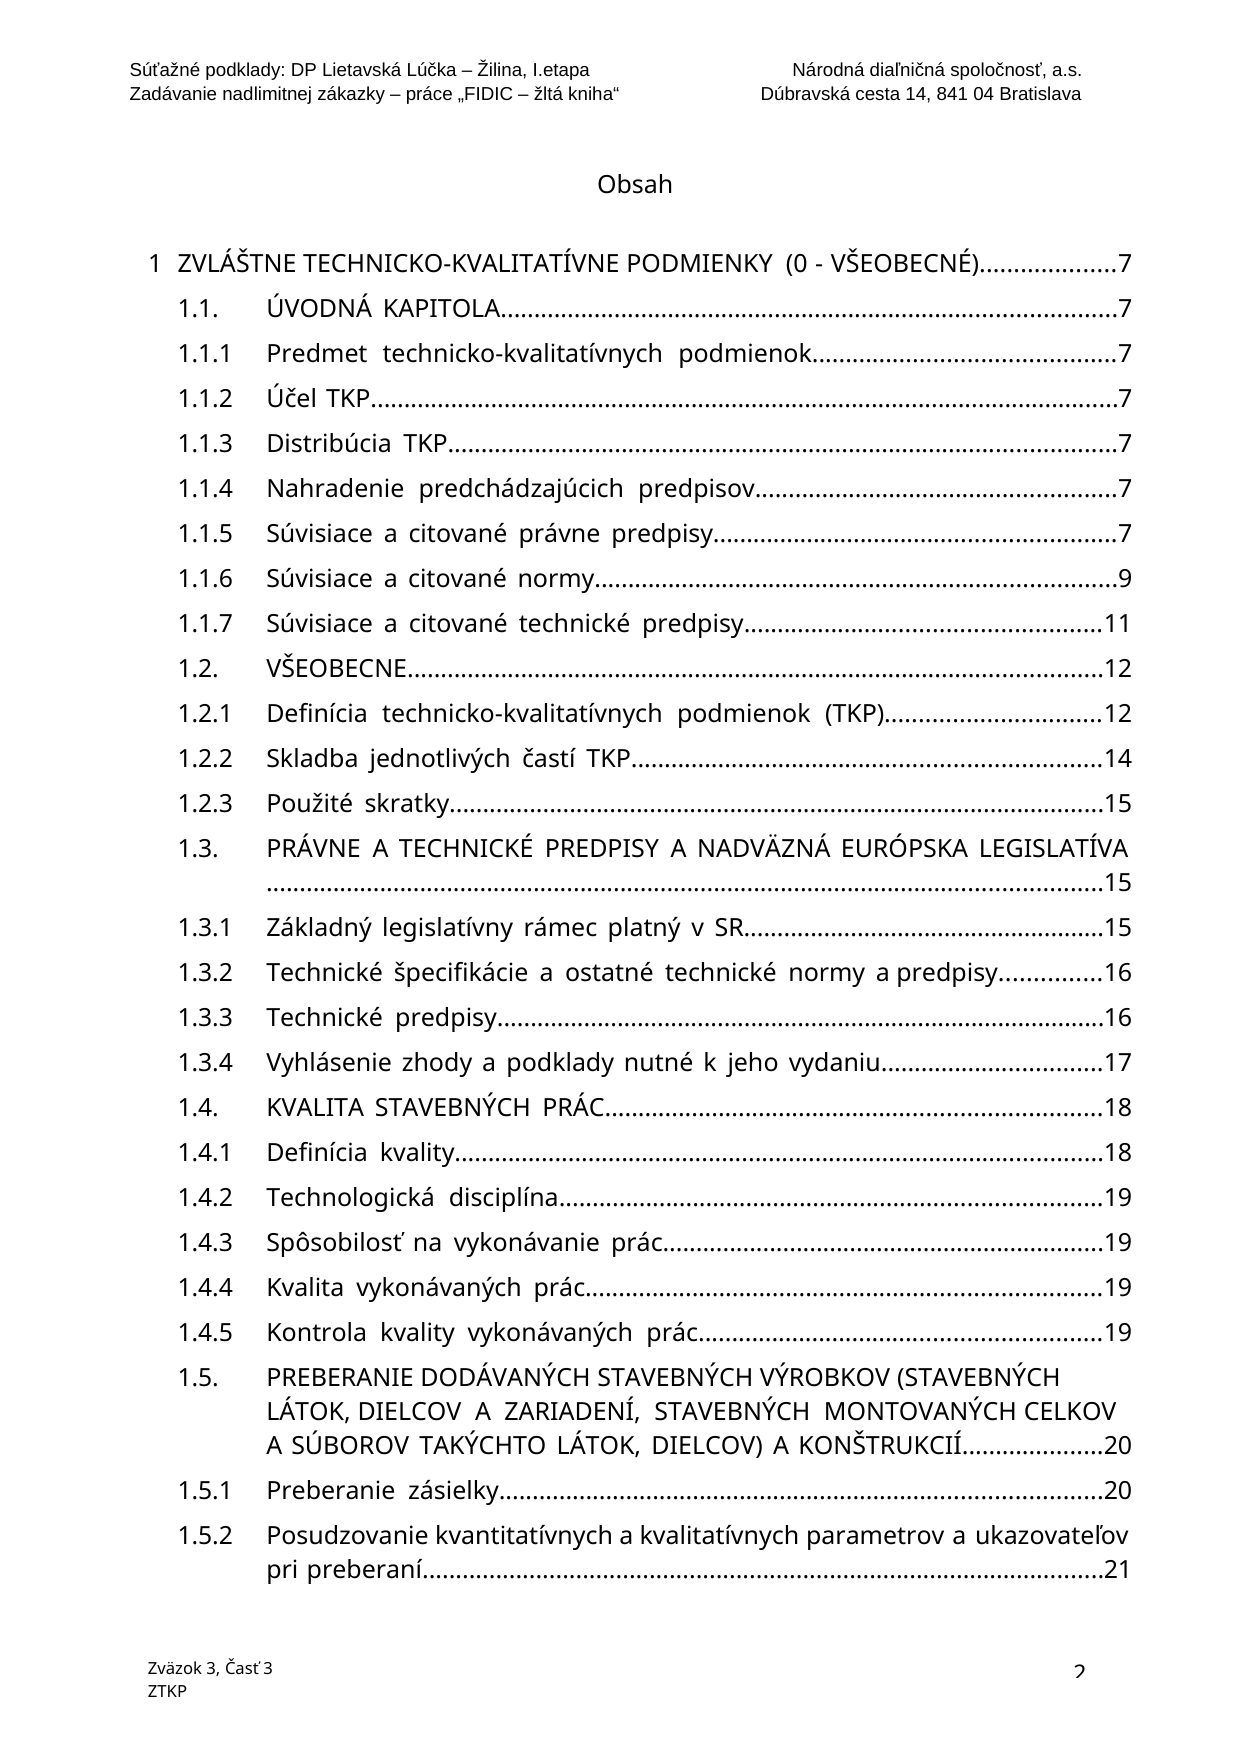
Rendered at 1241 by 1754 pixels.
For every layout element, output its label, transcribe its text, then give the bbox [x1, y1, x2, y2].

text Obsah [200, 167, 1069, 201]
